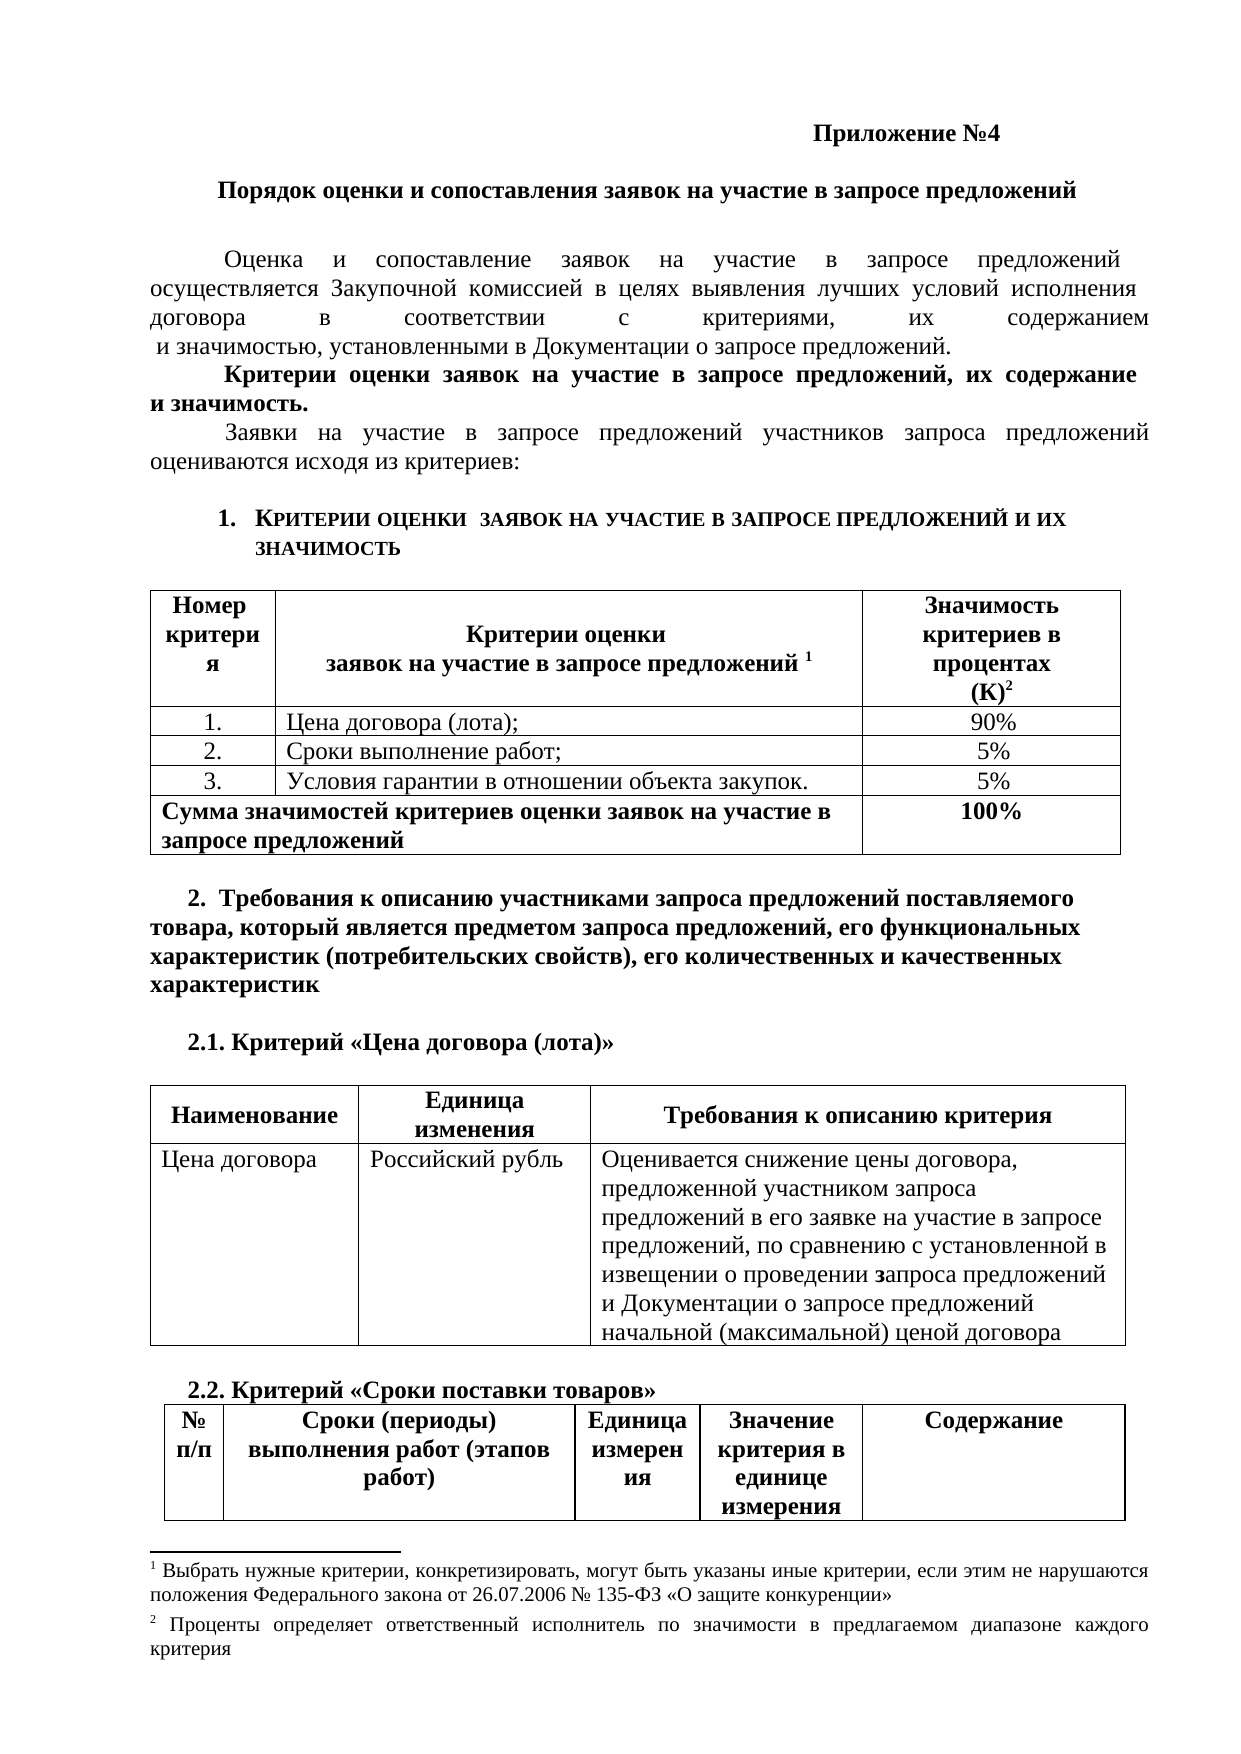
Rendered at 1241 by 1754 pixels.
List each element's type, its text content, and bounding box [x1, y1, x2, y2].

text Приложение №4 [150, 118, 1144, 147]
table_cell 90% [863, 707, 1120, 735]
text 2.1. Критерий «Цена договора (лота)» [187, 1027, 1150, 1056]
list Критерии оценки заявок на участие в ЗАПРОСЕ ПРЕДЛОЖЕНИЙ и их значимость [217, 503, 1150, 561]
table_cell 3. [151, 766, 275, 795]
table_header Критерии оценки заявок на участие в запросе предложений [276, 591, 862, 706]
table_header Единица измерения [576, 1405, 699, 1520]
table_cell Оценивается снижение цены договора, предложенной участником запроса предложений в его заявке на участие в запросе предложений, по сравнению с установленной в извещении о проведении запроса предложений и Документации о запросе предложений начальной (максимальной) ценой договора [591, 1144, 1125, 1345]
table_cell 1. [151, 707, 275, 735]
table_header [701, 1405, 862, 1520]
table_header № п/п [165, 1405, 223, 1520]
table_cell Сумма значимостей критериев оценки заявок на участие в запросе предложений [151, 796, 862, 853]
table_header Требования к описанию критерия [591, 1086, 1125, 1143]
table_cell 2. [151, 736, 275, 765]
table_header Единица изменения [359, 1086, 590, 1143]
text Критерии оценки заявок на участие в запросе предложений, их содержание и значимость. [150, 359, 1150, 417]
table_cell Российский рубль [359, 1144, 590, 1345]
text Порядок оценки и сопоставления заявок на участие в запросе предложений [150, 176, 1144, 204]
table_cell Сроки выполнение работ; [276, 736, 862, 765]
table_header Наименование [151, 1086, 358, 1143]
table_header Значимость критериев в процентах (К) [863, 591, 1120, 706]
text 2.2. Критерий «Сроки поставки товаров» [187, 1375, 1150, 1404]
table_cell Цена договора [151, 1144, 358, 1345]
table_cell Цена договора (лота); [276, 707, 862, 735]
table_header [224, 1405, 574, 1520]
table_cell 5% [863, 766, 1120, 795]
text 2. Требования к описанию участниками запроса предложений поставляемого товара, который является предметом запроса предложений, его функциональных характеристик (потребительских свойств), его количественных и качественных характеристик [150, 883, 1150, 998]
subtitle Заявки на участие в запросе предложений участников запроса предложений оцениваются исходя из критериев: [150, 417, 1150, 474]
table_cell 5% [863, 736, 1120, 765]
text Оценка и сопоставление заявок на участие в запросе предложений осуществляется Закупочной комиссией в целях выявления лучших условий исполнения договора в соответствии с критериями, их содержанием и значимостью, установленными в Документации о запросе предложений. [150, 244, 1150, 359]
table_header Номер критерия [151, 591, 275, 706]
table_header Содержание [863, 1405, 1124, 1520]
table_cell 100% [863, 796, 1120, 853]
table_cell Условия гарантии в отношении объекта закупок. [276, 766, 862, 795]
